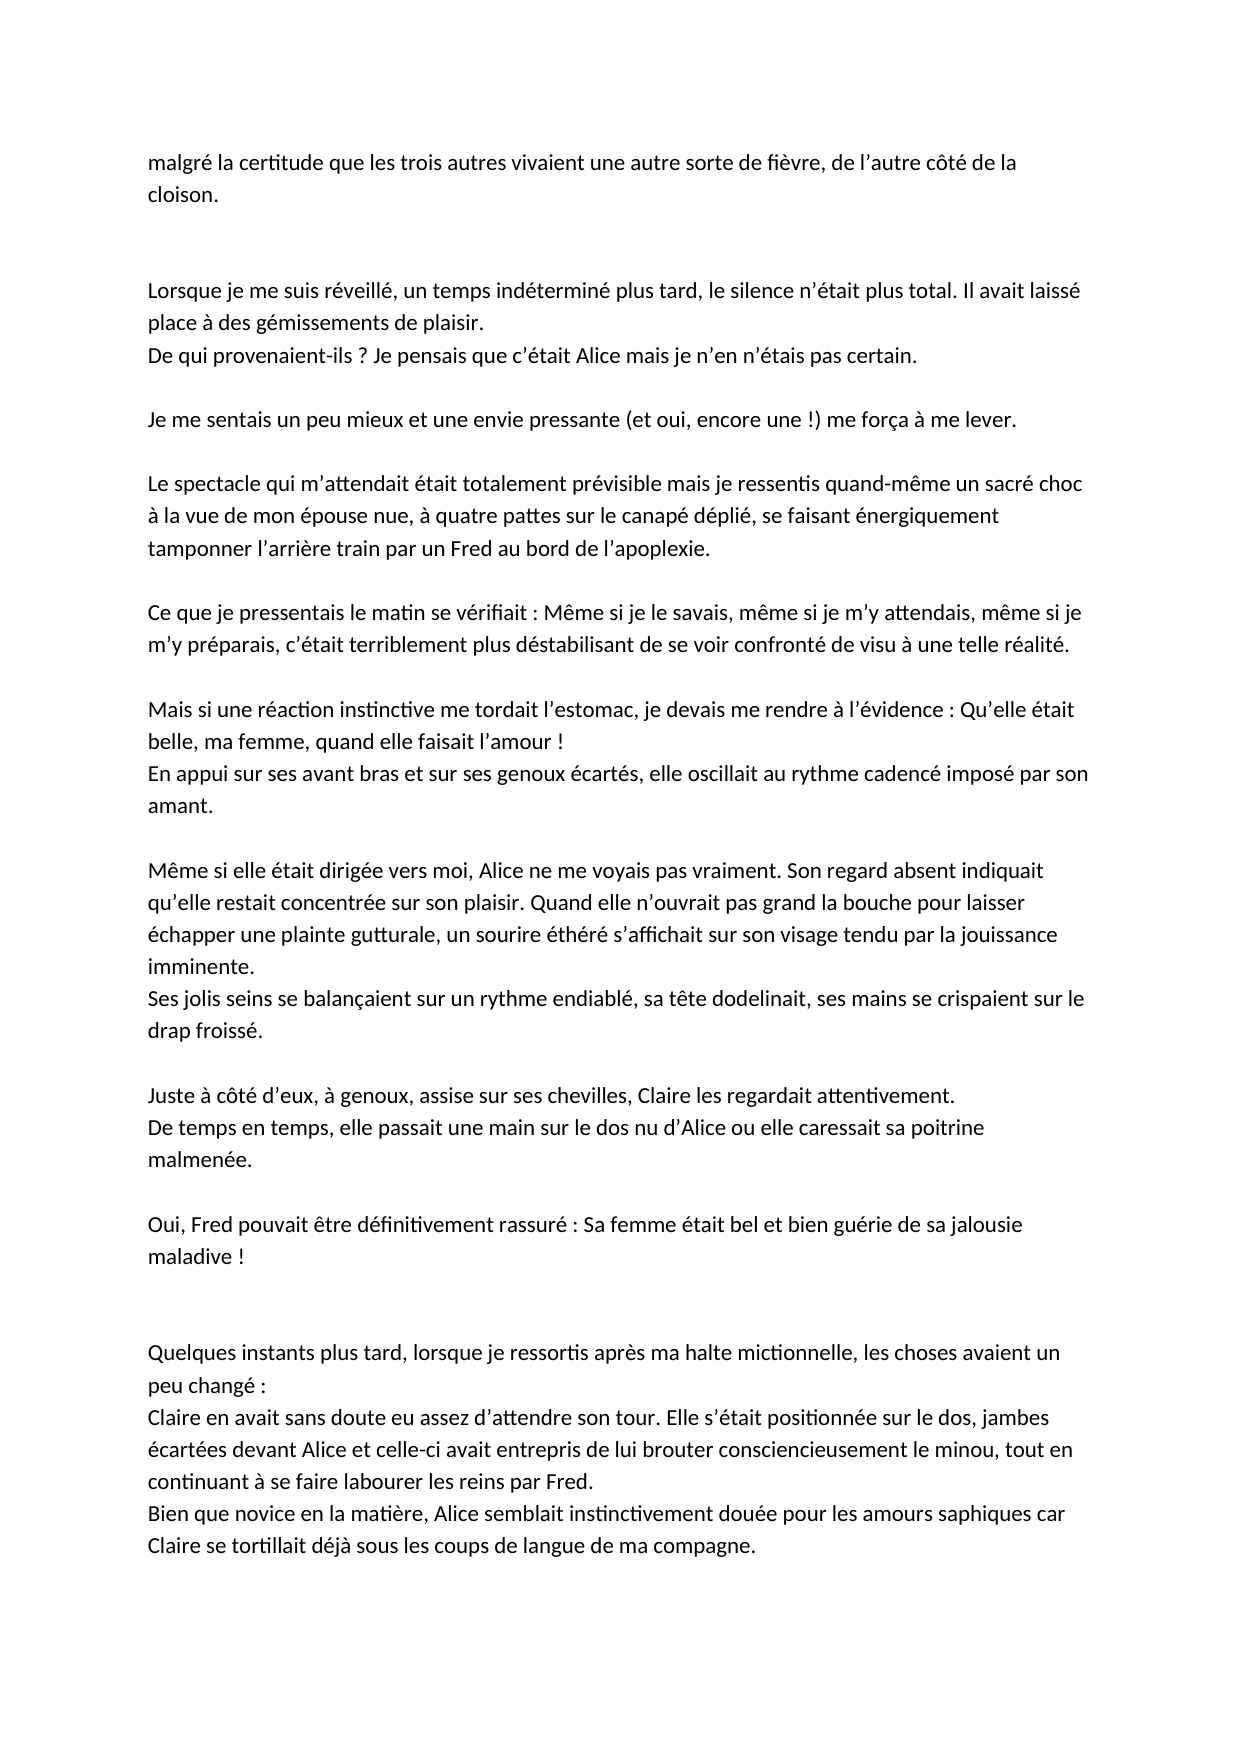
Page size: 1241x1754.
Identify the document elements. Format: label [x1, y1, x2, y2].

text [148, 148, 1093, 1592]
